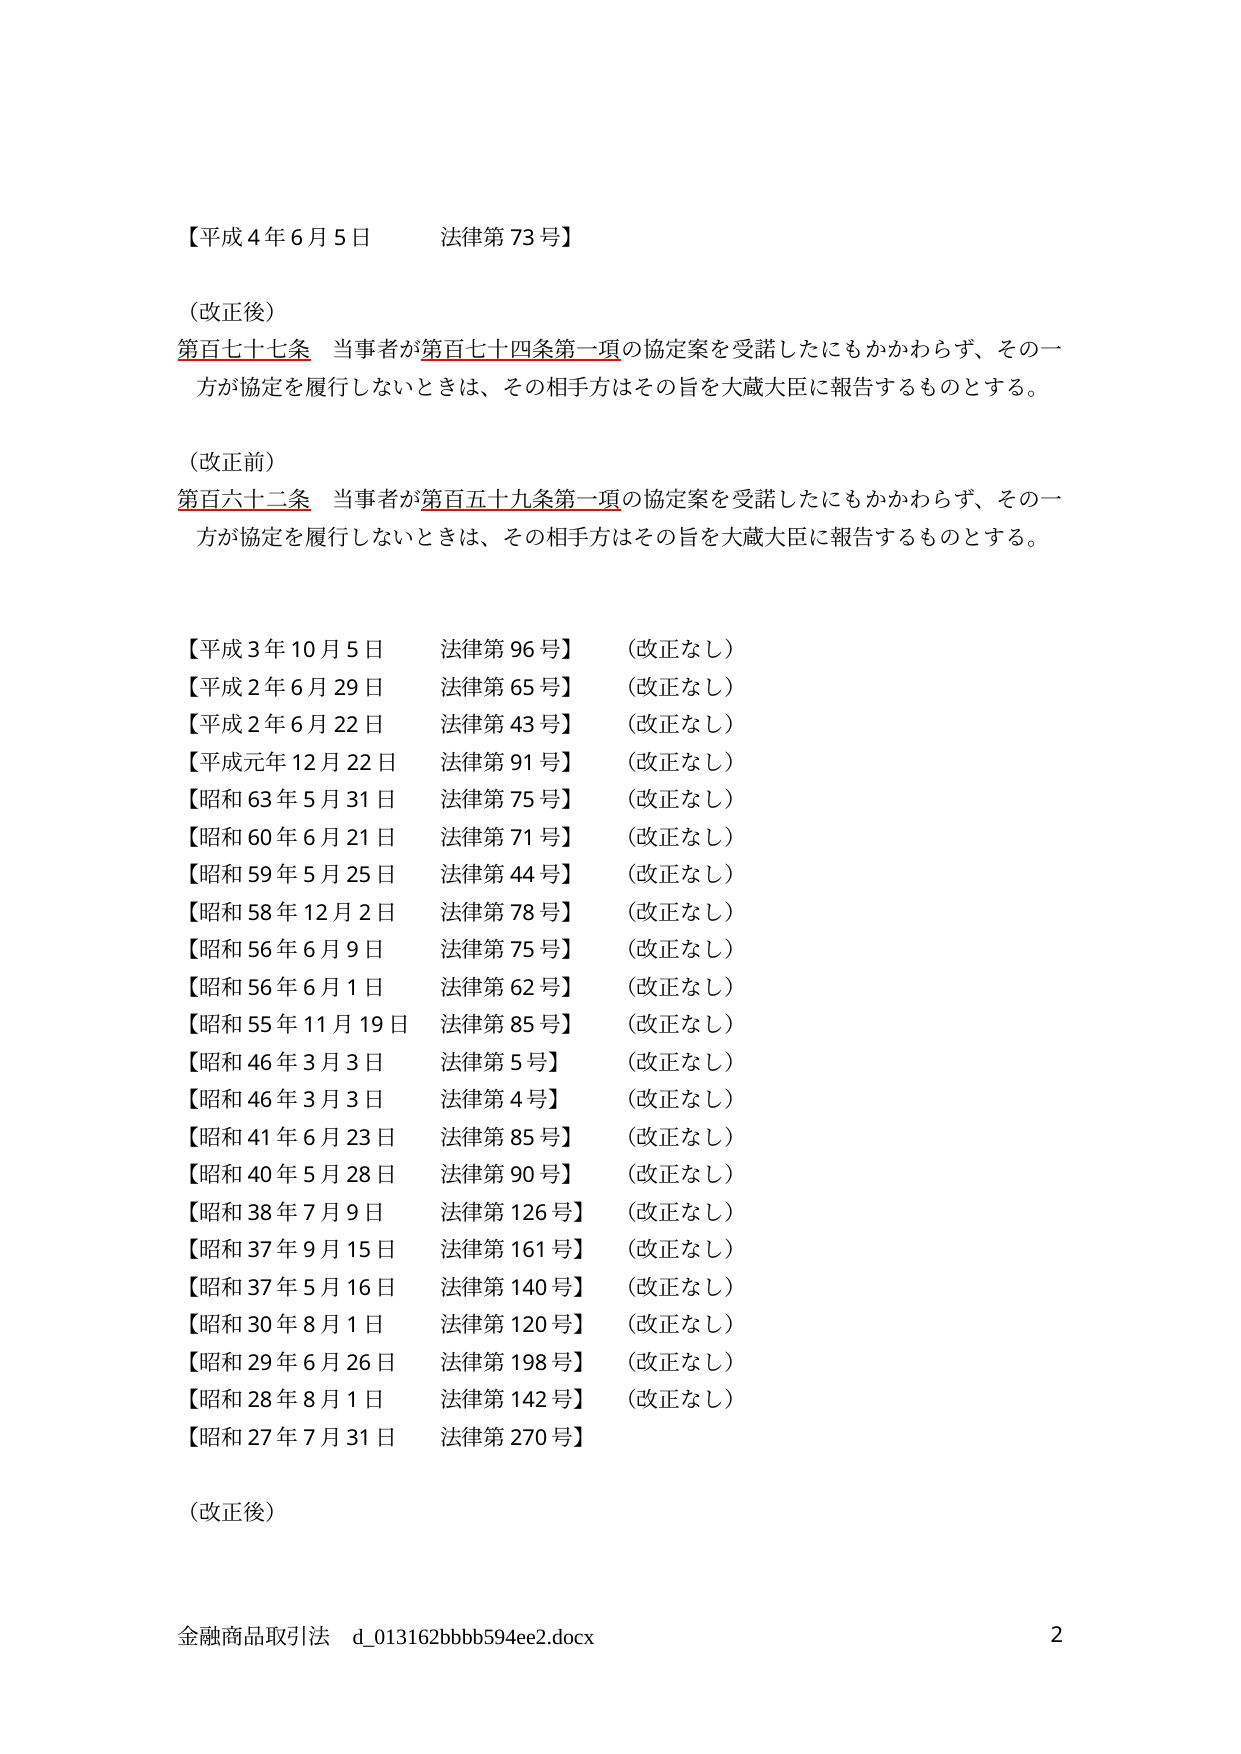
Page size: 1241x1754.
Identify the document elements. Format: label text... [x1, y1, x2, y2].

text 【昭和55年11月19日 法律第85号】 （改正なし） [177, 1004, 1063, 1042]
text （改正後） [177, 292, 1063, 329]
text 【昭和46年3月3日 法律第4号】 （改正なし） [177, 1079, 1063, 1117]
text 【昭和41年6月23日 法律第85号】 （改正なし） [177, 1117, 1063, 1154]
text 【昭和27年7月31日 法律第270号】 [177, 1417, 1063, 1454]
text 【昭和59年5月25日 法律第44号】 （改正なし） [177, 854, 1063, 892]
text 【昭和58年12月2日 法律第78号】 （改正なし） [177, 892, 1063, 929]
text 【昭和60年6月21日 法律第71号】 （改正なし） [177, 817, 1063, 854]
text 【昭和40年5月28日 法律第90号】 （改正なし） [177, 1154, 1063, 1192]
text （改正前） [177, 442, 1063, 479]
text 【昭和29年6月26日 法律第198号】 （改正なし） [177, 1342, 1063, 1379]
text 【平成2年6月29日 法律第65号】 （改正なし） [177, 667, 1063, 704]
text 【昭和38年7月9日 法律第126号】 （改正なし） [177, 1192, 1063, 1229]
text 第百七十七条 当事者が第百七十四条第一項の協定案を受諾したにもかかわらず、その一方が協定を履行しないときは、その相手方はその旨を大蔵大臣に報告するものとする。 [177, 329, 1063, 404]
text 【昭和63年5月31日 法律第75号】 （改正なし） [177, 779, 1063, 817]
text 【平成2年6月22日 法律第43号】 （改正なし） [177, 704, 1063, 742]
text 【昭和37年9月15日 法律第161号】 （改正なし） [177, 1229, 1063, 1267]
text 【平成4年6月5日 法律第73号】 [177, 217, 1063, 254]
text 【昭和30年8月1日 法律第120号】 （改正なし） [177, 1304, 1063, 1342]
text 【昭和37年5月16日 法律第140号】 （改正なし） [177, 1267, 1063, 1304]
text 【昭和56年6月9日 法律第75号】 （改正なし） [177, 929, 1063, 967]
text 【昭和46年3月3日 法律第5号】 （改正なし） [177, 1042, 1063, 1079]
text 【昭和28年8月1日 法律第142号】 （改正なし） [177, 1379, 1063, 1417]
text （改正後） [177, 1492, 1063, 1529]
text 【平成3年10月5日 法律第96号】 （改正なし） [177, 629, 1063, 667]
text 【昭和56年6月1日 法律第62号】 （改正なし） [177, 967, 1063, 1004]
text 第百六十二条 当事者が第百五十九条第一項の協定案を受諾したにもかかわらず、その一方が協定を履行しないときは、その相手方はその旨を大蔵大臣に報告するものとする。 [177, 479, 1063, 554]
text 【平成元年12月22日 法律第91号】 （改正なし） [177, 742, 1063, 779]
